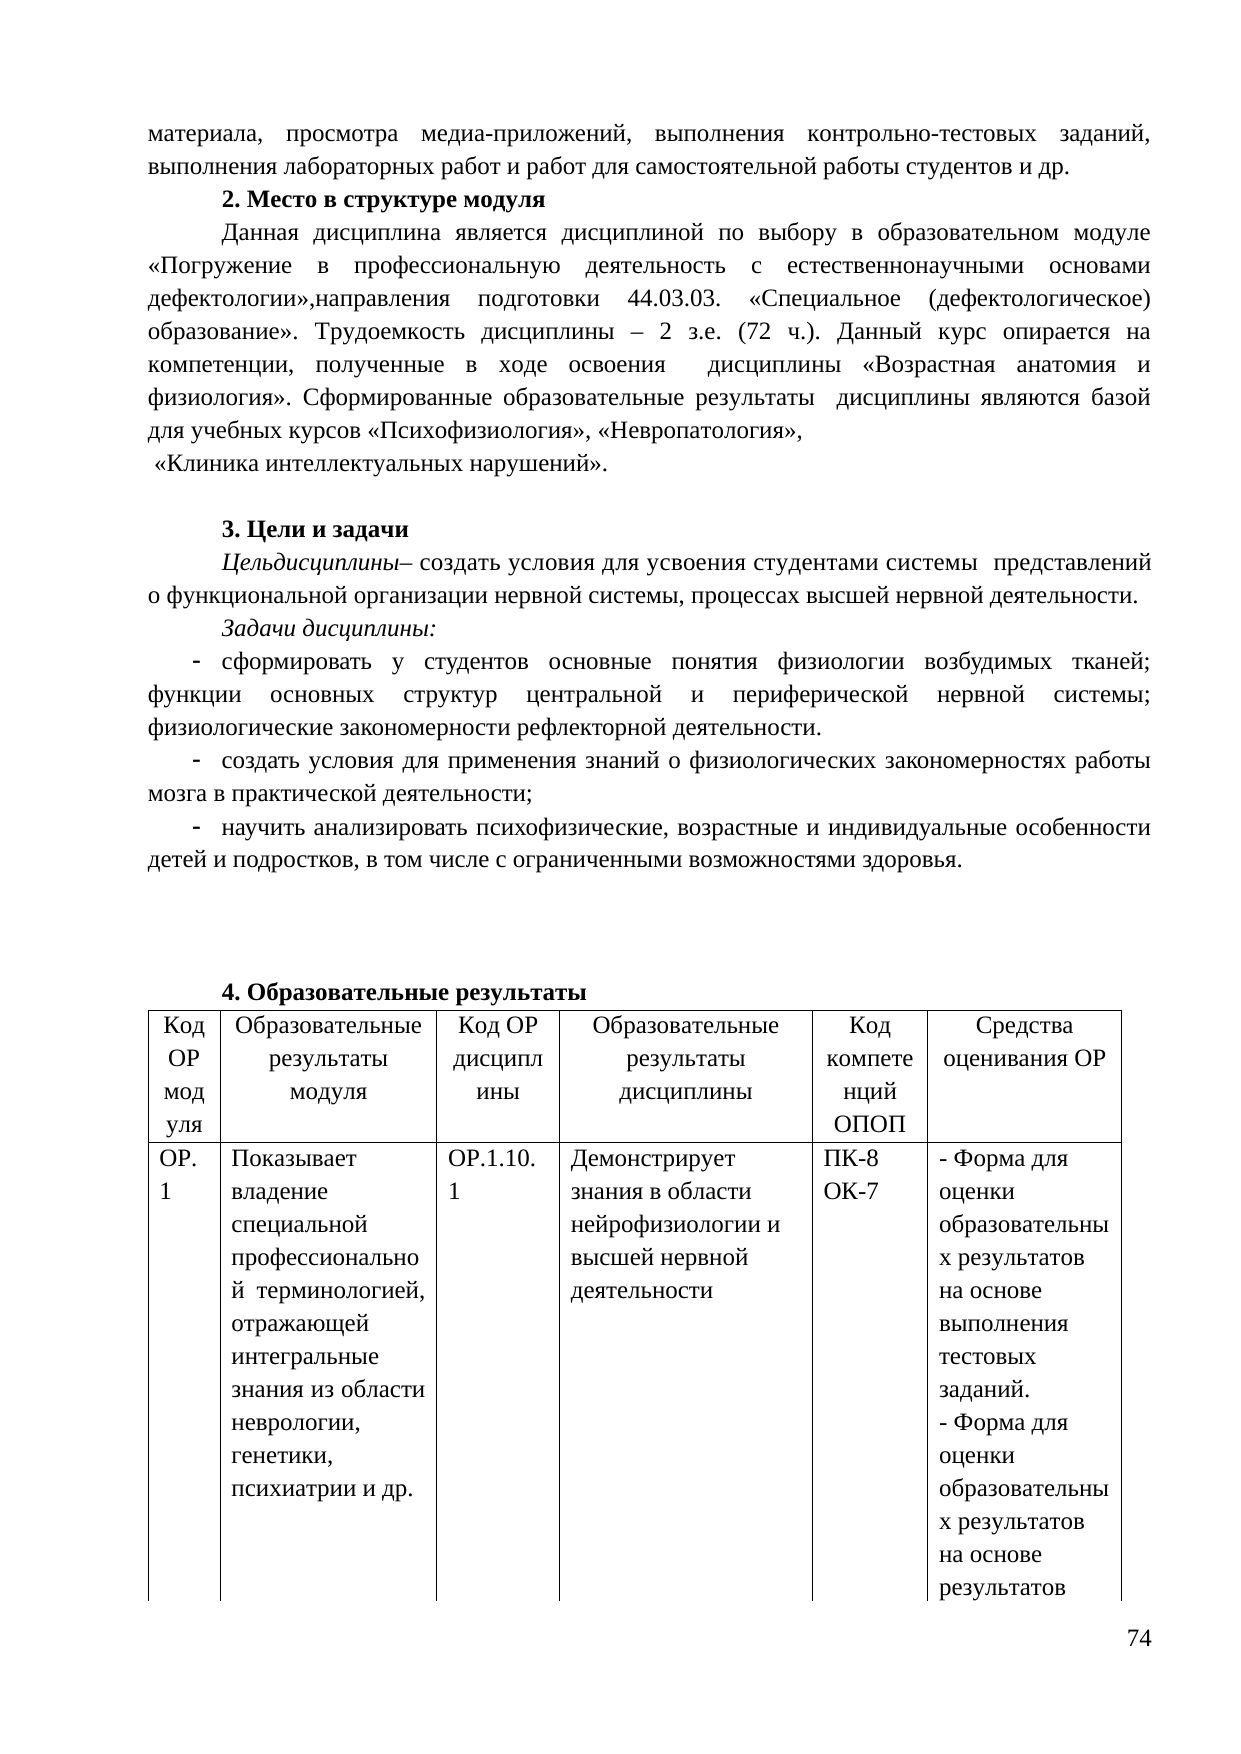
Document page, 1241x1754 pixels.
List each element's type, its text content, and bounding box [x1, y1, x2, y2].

text 4. Образовательные результаты [148, 977, 1152, 1005]
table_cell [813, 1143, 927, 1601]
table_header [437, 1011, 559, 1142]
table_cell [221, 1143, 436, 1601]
text 2. Место в структуре модуля [148, 184, 1152, 213]
list сформировать у студентов основные понятия физиологии возбудимых тканей; функции основных структур центральной и периферической нервной системы; физиологические закономерности рефлекторной деятельности. [148, 646, 1152, 741]
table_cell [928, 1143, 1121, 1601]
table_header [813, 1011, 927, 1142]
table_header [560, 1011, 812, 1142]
text 3. Цели и задачи [148, 514, 1152, 543]
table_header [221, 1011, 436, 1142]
text Цельдисциплины– создать условия для усвоения студентами системы представлений о функциональной организации нервной системы, процессах высшей нервной деятельности. [148, 547, 1152, 609]
text «Клиника интеллектуальных нарушений». [148, 448, 1152, 477]
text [148, 118, 1152, 180]
text Данная дисциплина является дисциплиной по выбору в образовательном модуле «Погружение в профессиональную деятельность с естественнонаучными основами дефектологии»,направления подготовки 44.03.03. «Специальное (дефектологическое) образование». Трудоемкость дисциплины – 2 з.е. (72 ч.). Данный курс опирается на компетенции, полученные в ходе освоения дисциплины «Возрастная анатомия и физиология». Сформированные образовательные результаты дисциплины являются базой для учебных курсов «Психофизиология», «Невропатология», [148, 217, 1152, 444]
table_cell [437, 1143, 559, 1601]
list создать условия для применения знаний о физиологических закономерностях работы мозга в практической деятельности; [148, 746, 1152, 807]
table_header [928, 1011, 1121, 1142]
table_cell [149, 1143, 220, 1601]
list научить анализировать психофизические, возрастные и индивидуальные особенности детей и подростков, в том числе с ограниченными возможностями здоровья. [148, 812, 1152, 873]
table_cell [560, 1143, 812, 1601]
text Задачи дисциплины: [148, 613, 1152, 642]
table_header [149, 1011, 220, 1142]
